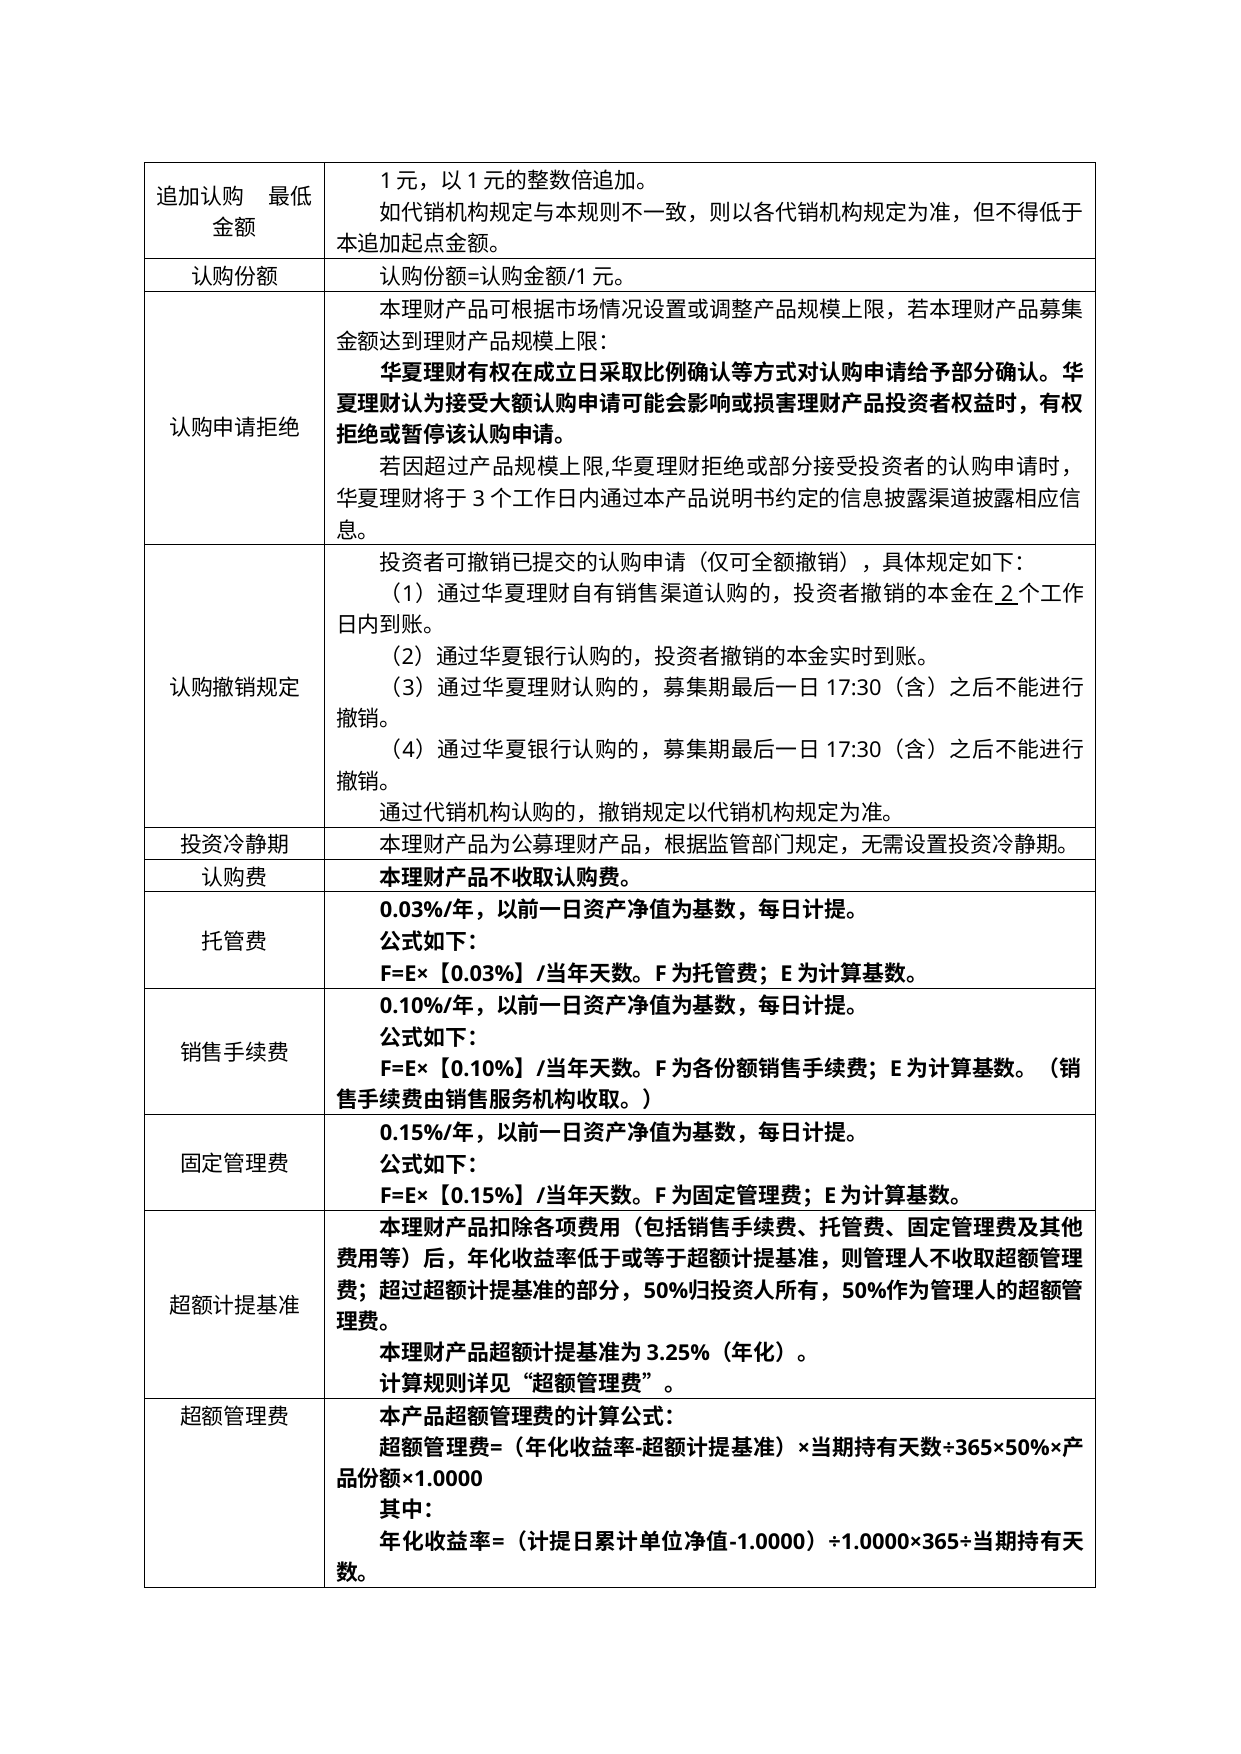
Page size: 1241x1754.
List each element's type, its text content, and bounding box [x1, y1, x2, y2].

table_cell 0.15%/年，以前一日资产净值为基数，每日计提。 公式如下： F=E×【0.15%】/当年天数。F为固定管理费；E为计算基数。 [325, 1115, 1095, 1209]
table_cell 本理财产品扣除各项费用（包括销售手续费、托管费、固定管理费及其他费用等）后，年化收益率低于或等于超额计提基准，则管理人不收取超额管理费；超过超额计提基准的部分，50%归投资人所有，50%作为管理人的超额管理费。 本理财产品超额计提基准为3.25%（年化）。 计算规则详见“超额管理费”。 [325, 1211, 1095, 1398]
table_cell 认购申请拒绝 [145, 292, 324, 544]
table_cell 本理财产品不收取认购费。 [325, 860, 1095, 891]
table_cell 超额计提基准 [145, 1211, 324, 1398]
table_cell 认购份额=认购金额/1元。 [325, 259, 1095, 291]
table_cell 0.03%/年，以前一日资产净值为基数，每日计提。 公式如下： F=E×【0.03%】/当年天数。F为托管费；E为计算基数。 [325, 892, 1095, 987]
table_cell 追加认购 最低金额 [145, 163, 324, 258]
table_cell 超额管理费 [145, 1399, 324, 1587]
table_cell 投资者可撤销已提交的认购申请（仅可全额撤销），具体规定如下： （1）通过华夏理财自有销售渠道认购的，投资者撤销的本金在 2个工作日内到账。 （2）通过华夏银行认购的，投资者撤销的本金实时到账。 （3）通过华夏理财认购的，募集期最后一日17:30（含）之后不能进行撤销。 （4）通过华夏银行认购的，募集期最后一日17:30（含）之后不能进行撤销。 通过代销机构认购的，撤销规定以代销机构规定为准。 [325, 545, 1095, 827]
table_cell 托管费 [145, 892, 324, 987]
table_cell 销售手续费 [145, 989, 324, 1114]
table_cell 本理财产品可根据市场情况设置或调整产品规模上限，若本理财产品募集金额达到理财产品规模上限： 华夏理财有权在成立日采取比例确认等方式对认购申请给予部分确认。华夏理财认为接受大额认购申请可能会影响或损害理财产品投资者权益时，有权拒绝或暂停该认购申请。 若因超过产品规模上限,华夏理财拒绝或部分接受投资者的认购申请时，华夏理财将于 3 个工作日内通过本产品说明书约定的信息披露渠道披露相应信息。 [325, 292, 1095, 544]
table_cell 本理财产品为公募理财产品，根据监管部门规定，无需设置投资冷静期。 [325, 828, 1095, 859]
table_cell 投资冷静期 [145, 828, 324, 859]
table_cell 认购撤销规定 [145, 545, 324, 827]
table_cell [325, 1399, 1095, 1587]
table_cell 认购份额 [145, 259, 324, 291]
table_cell 1元，以1元的整数倍追加。 如代销机构规定与本规则不一致，则以各代销机构规定为准，但不得低于本追加起点金额。 [325, 163, 1095, 258]
table_cell 固定管理费 [145, 1115, 324, 1209]
table_cell 0.10%/年，以前一日资产净值为基数，每日计提。 公式如下： F=E×【0.10%】/当年天数。F为各份额销售手续费；E为计算基数。（销售手续费由销售服务机构收取。） [325, 989, 1095, 1114]
table_cell 认购费 [145, 860, 324, 891]
